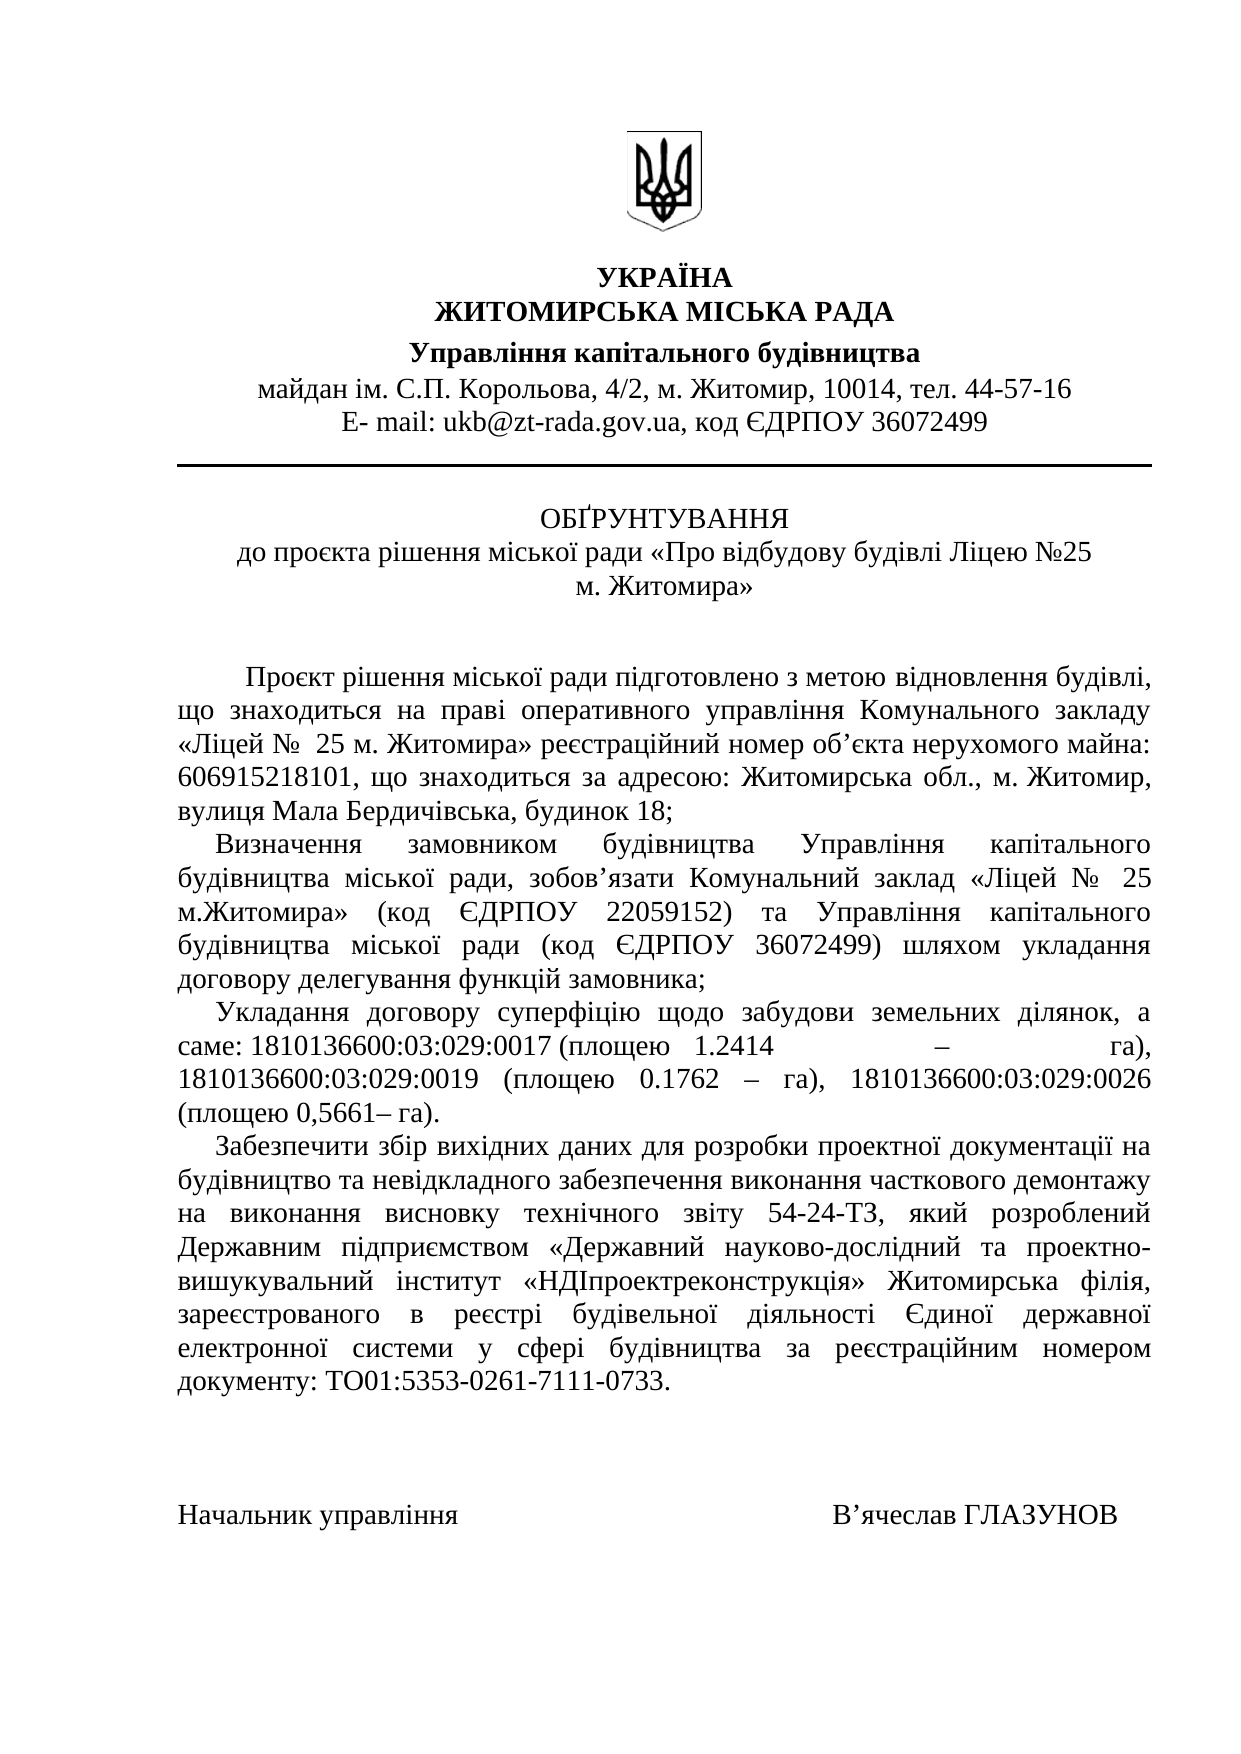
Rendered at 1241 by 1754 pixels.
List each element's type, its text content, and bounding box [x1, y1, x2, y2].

text до проєкта рішення міської ради «Про відбудову будівлі Ліцею №25 м. Житомира» [177, 534, 1152, 601]
text Забезпечити збір вихідних даних для розробки проектної документації на будівництво та невідкладного забезпечення виконання часткового демонтажу на виконання висновку технічного звіту 54-24-ТЗ, який розроблений Державним підприємством «Державний науково-дослідний та проектно-вишукувальний інститут «НДІпроектреконструкція» Житомирська філія, зареєстрованого в реєстрі будівельної діяльності Єдиної державної електронної системи у сфері будівництва за реєстраційним номером документу: TO01:5353-0261-7111-0733. [177, 1128, 1152, 1397]
text Управління капітального будівництва [177, 327, 1152, 371]
text E- mail: ukb@zt-rada.gov.ua, код ЄДРПОУ 36072499 [177, 404, 1152, 438]
text Укладання договору суперфіцію щодо забудови земельних ділянок, а саме: 1810136600:03:029:0017 (площею 1.2414 – га), 1810136600:03:029:0019 (площею 0.1762 – га), 1810136600:03:029:0026 (площею 0,5661– га). [177, 994, 1152, 1128]
picture [627, 131, 702, 232]
text ЖИТОМИРСЬКА МІСЬКА РАДА [177, 294, 1152, 327]
text майдан ім. С.П. Корольова, 4/2, м. Житомир, 10014, тел. 44-57-16 [177, 371, 1152, 404]
text УКРАЇНА [177, 260, 1152, 294]
text Начальник управління В’ячеслав ГЛАЗУНОВ [177, 1497, 1152, 1531]
text ОБҐРУНТУВАННЯ [177, 501, 1152, 534]
text Проєкт рішення міської ради підготовлено з метою відновлення будівлі, що знаходиться на праві оперативного управління Комунального закладу «Ліцей № 25 м. Житомира» реєстраційний номер об’єкта нерухомого майна: 606915218101, що знаходиться за адресою: Житомирська обл., м. Житомир, вулиця Мала Бердичівська, будинок 18; [177, 659, 1152, 827]
text Визначення замовником будівництва Управління капітального будівництва міської ради, зобов’язати Комунальний заклад «Ліцей № 25 м.Житомира» (код ЄДРПОУ 22059152) та Управління капітального будівництва міської ради (код ЄДРПОУ 36072499) шляхом укладання договору делегування функцій замовника; [177, 827, 1152, 994]
